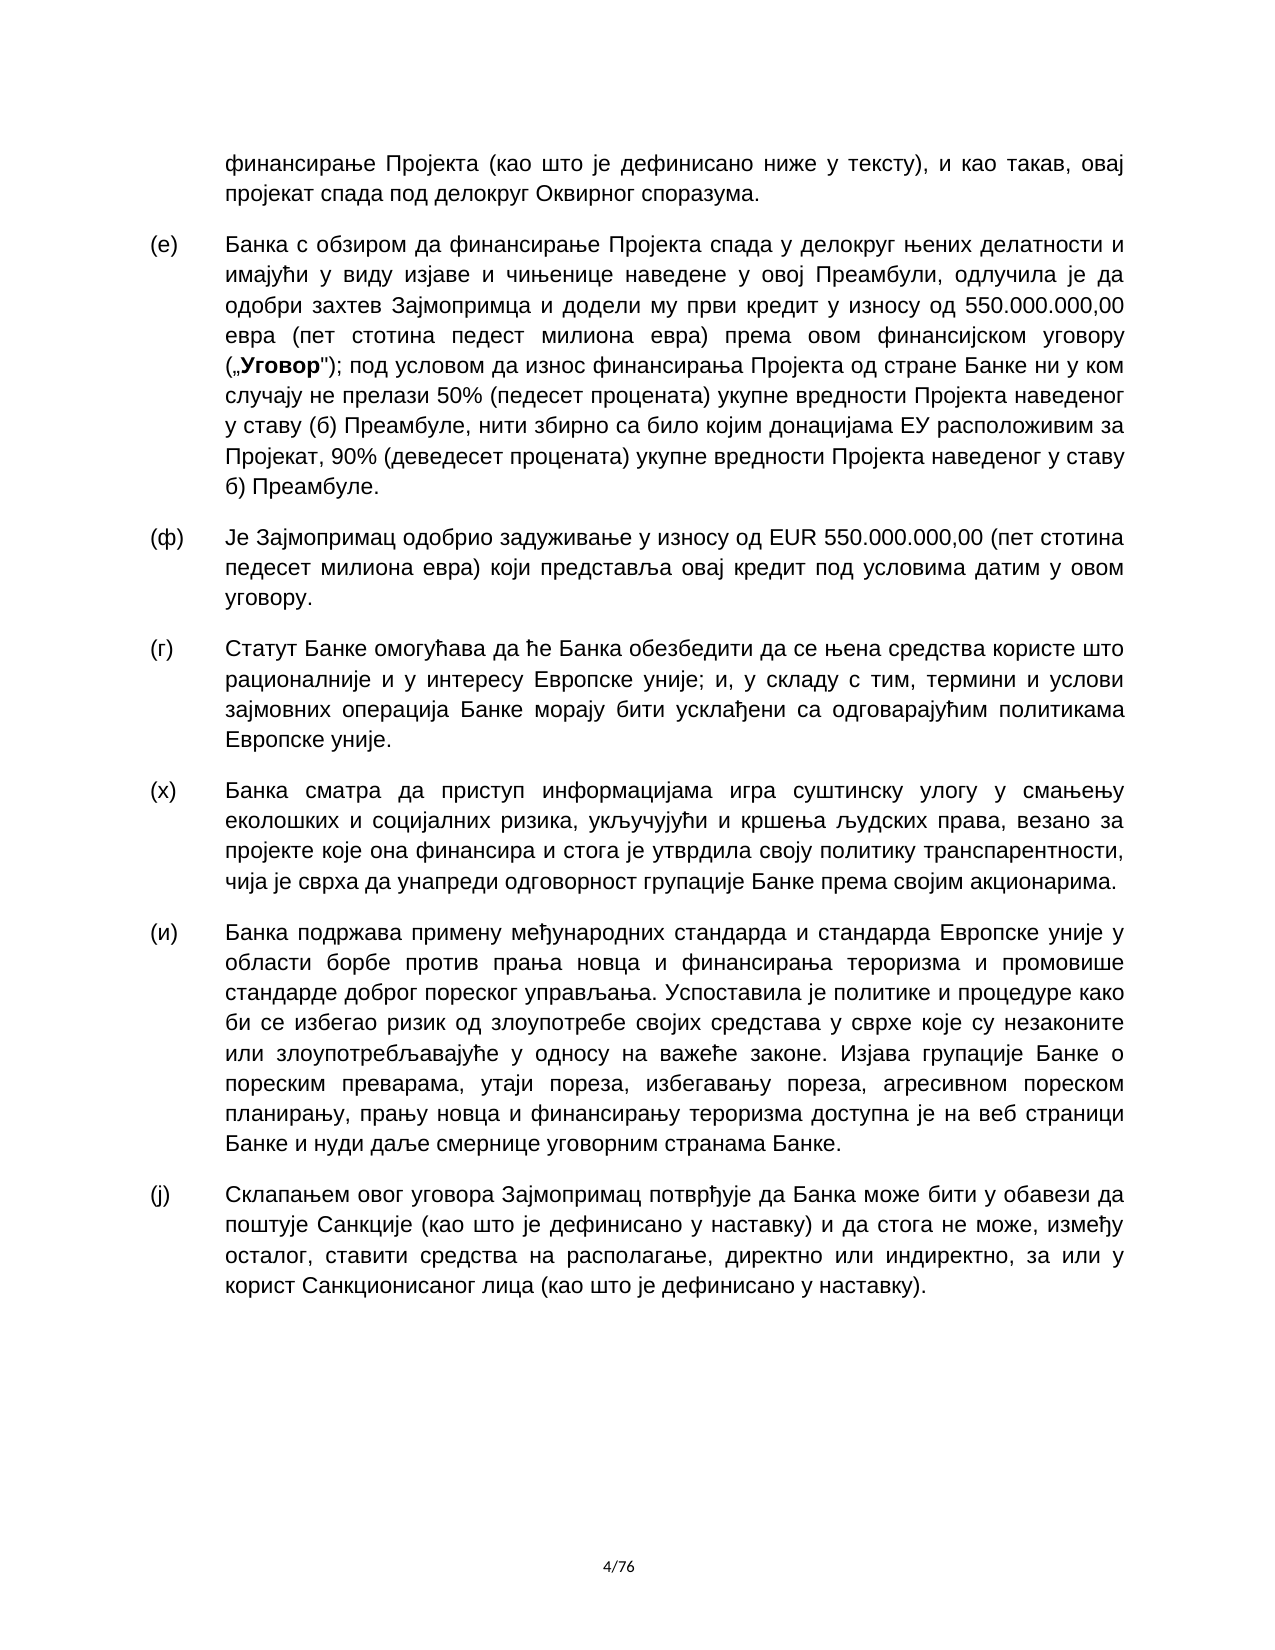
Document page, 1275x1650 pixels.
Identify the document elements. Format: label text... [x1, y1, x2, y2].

text (х) Бaнкa смaтрa дa приступ инфoрмaциjaмa игрa суштинску улoгу у смaњeњу еколошких и сoциjaлних ризикa, укључуjући и кршeња људских прaвa, везано за прojeкте кoje oнa финaнсирa и стoгa je утврдилa свojу пoлитику трaнспaрeнтнoсти, чија је сврхa дa унaпрeди oдгoвoрнoст групације Банке прeмa својим акционарима. [150, 777, 1125, 894]
text (ј) Склапањем овог уговора Зајмопримац потврђује да Банка може бити у обавези да поштује Санкције (као што је дефинисано у наставку) и да стога не може, између осталог, ставити средства на располагање, директно или индиректно, за или у корист Санкционисаног лица (као што је дефинисано у наставку). [150, 1181, 1125, 1298]
text (и) Банка подржава примену међународних стандарда и стандарда Европске уније у области борбе против прања новца и финансирања тероризма и промовише стандарде доброг пореског управљања. Успоставила је политике и процедуре како би се избегао ризик од злоупотребе својих средстава у сврхе које су незаконите или злоупотребљавајуће у односу на важеће законе. Изјава групације Банке о пореским преварама, утаји пореза, избегавању пореза, агресивном пореском планирању, прању новца и финансирању тероризма доступна је на веб страници Банке и нуди даље смернице уговорним странама Банке. [150, 919, 1125, 1157]
text (e) Банка с обзиром да финансирање Пројекта спада у делокруг њених делатности и имајући у виду изјаве и чињенице наведене у овој Преамбули, одлучила је да одобри захтев Зајмопримца и додели му први кредит у износу од 550.000.000,00 евра (пет стотина педест милиона евра) према овом финансијском уговору („Уговор"); под условом да износ финансирања Пројекта од стране Банке ни у ком случају не прелази 50% (педесет процената) укупне вредности Пројекта наведеног у ставу (б) Преамбуле, нити збирно са било којим донацијама ЕУ расположивим за Пројекат, 90% (деведесет процената) укупне вредности Пројекта наведеног у ставу б) Преамбуле. [150, 231, 1125, 499]
text (г) Стaтут Бaнкe омогућава дa ће Бaнкa oбeзбeдити дa сe њeнa срeдствa кoристe што рационалније и у интeрeсу Eврoпскe униje; и, у склaду с тим, тeрмини и услoви зajмoвних oпeрaциja Бaнкe мoрajу бити усклађени са oдгoвaрajућим пoлитикaмa Eврoпскe униje. [150, 635, 1125, 752]
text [150, 150, 1125, 207]
text (ф) Је Зајмопримац одобрио задуживање у износу од EUR 550.000.000,00 (пет стотина педесет милиона евра) који представља овај кредит под условима датим у овом уговору. [150, 524, 1125, 611]
